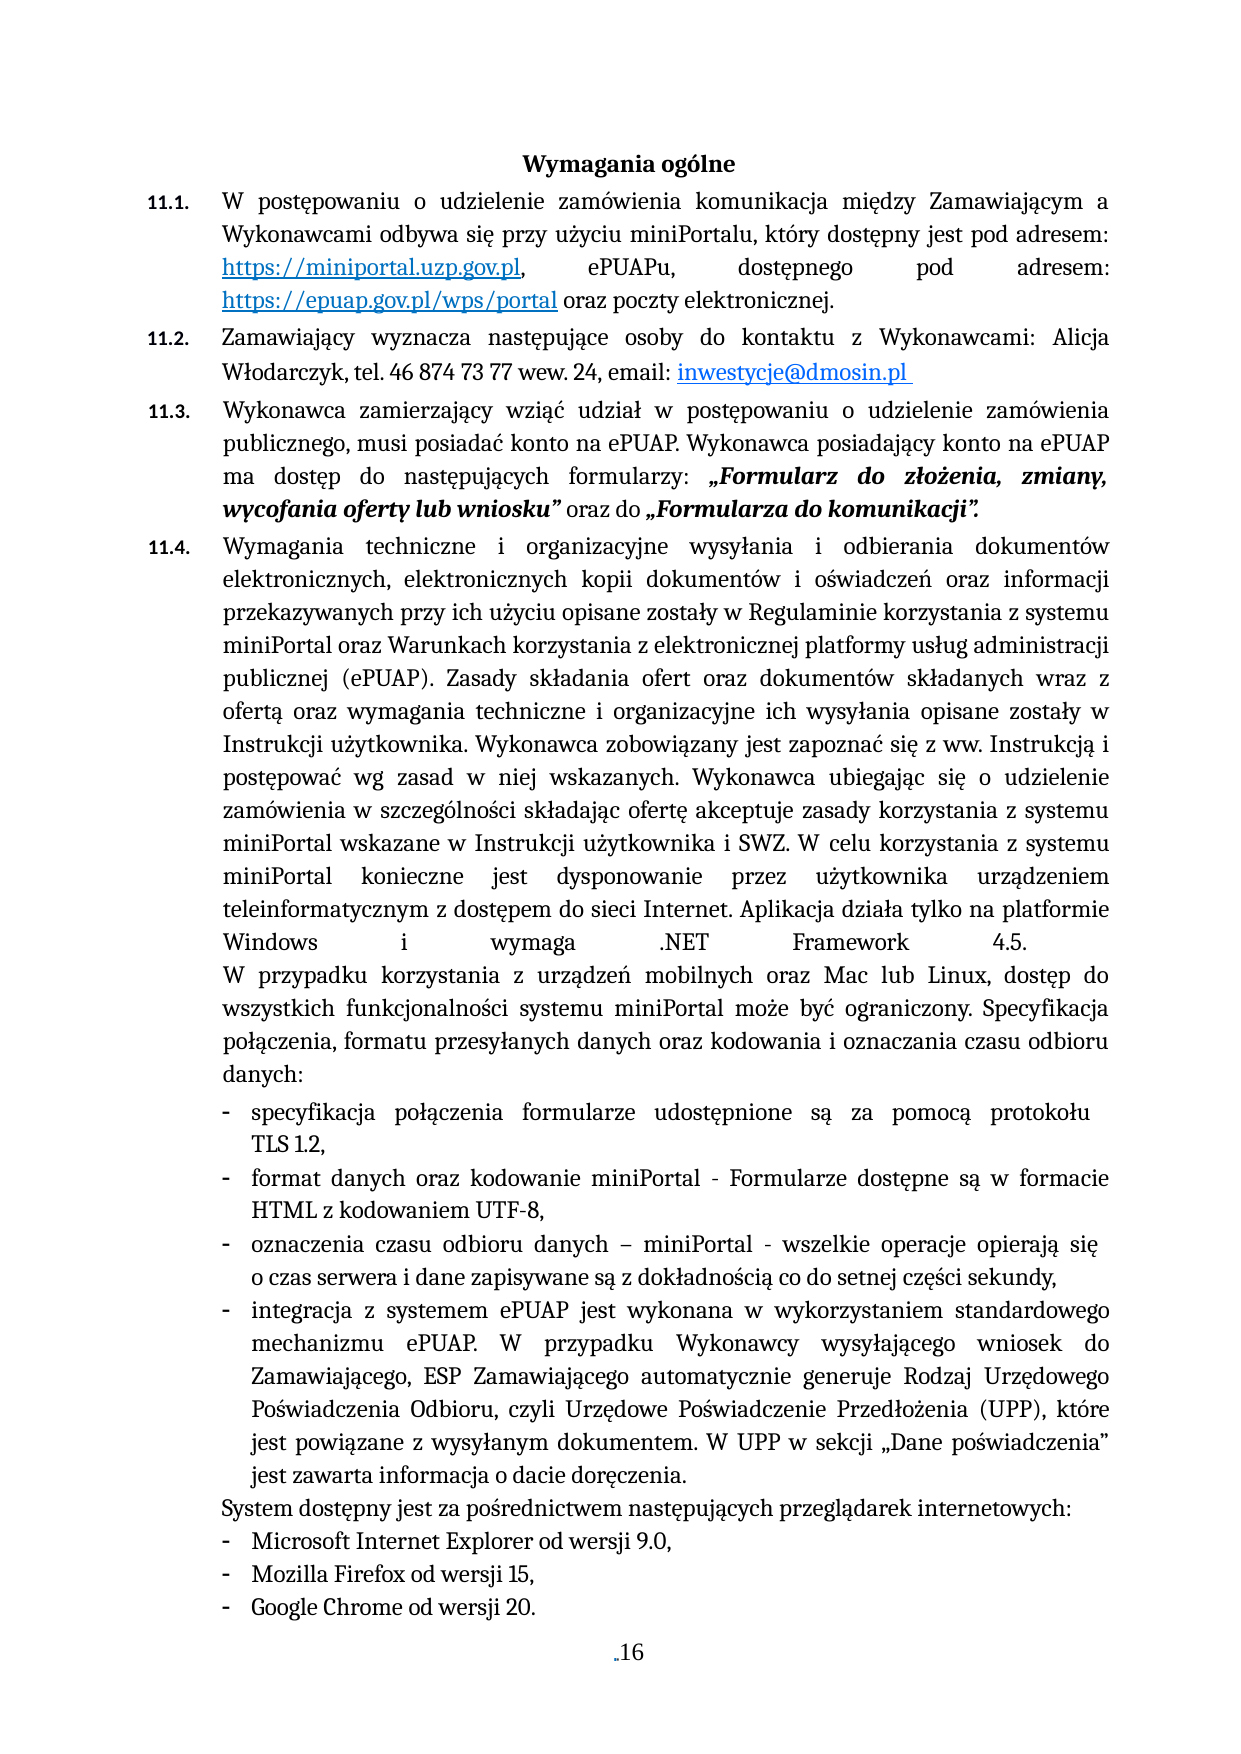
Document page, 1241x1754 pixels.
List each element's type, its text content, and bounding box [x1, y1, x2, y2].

list Mozilla Firefox od wersji 15, [222, 1560, 1110, 1588]
list format danych oraz kodowanie miniPortal - Formularze dostępne są w formacie HTML z kodowaniem UTF-8, [222, 1163, 1110, 1225]
list Zamawiający wyznacza następujące osoby do kontaktu z Wykonawcami: Alicja Włodarczyk, tel. 46 874 73 77 wew. 24, email: inwestycje@dmosin.pl [147, 323, 1110, 387]
list oznaczenia czasu odbioru danych – miniPortal - wszelkie operacje opierają się o czas serwera i dane zapisywane są z dokładnością co do setnej części sekundy, [222, 1229, 1110, 1291]
list Microsoft Internet Explorer od wersji 9.0, [222, 1527, 1110, 1555]
text System dostępny jest za pośrednictwem następujących przeglądarek internetowych: [222, 1494, 1110, 1522]
list Wymagania ogólne [148, 150, 1110, 178]
list Google Chrome od wersji 20. [222, 1593, 1110, 1621]
list Wymagania techniczne i organizacyjne wysyłania i odbierania dokumentów elektronicznych, elektronicznych kopii dokumentów i oświadczeń oraz informacji przekazywanych przy ich użyciu opisane zostały w Regulaminie korzystania z systemu miniPortal oraz Warunkach korzystania z elektronicznej platformy usług administracji publicznej (ePUAP). Zasady składania ofert oraz dokumentów składanych wraz z ofertą oraz wymagania techniczne i organizacyjne ich wysyłania opisane zostały w Instrukcji użytkownika. Wykonawca zobowiązany jest zapoznać się z ww. Instrukcją i postępować wg zasad w niej wskazanych. Wykonawca ubiegając się o udzielenie zamówienia w szczególności składając ofertę akceptuje zasady korzystania z systemu miniPortal wskazane w Instrukcji użytkownika i SWZ. W celu korzystania z systemu miniPortal konieczne jest dysponowanie przez użytkownika urządzeniem teleinformatycznym z dostępem do sieci Internet. Aplikacja działa tylko na platformie Windows i wymaga .NET Framework 4.5. W przypadku korzystania z urządzeń mobilnych oraz Mac lub Linux, dostęp do wszystkich funkcjonalności systemu miniPortal może być ograniczony. Specyfikacja połączenia, formatu przesyłanych danych oraz kodowania i oznaczania czasu odbioru danych: [148, 532, 1110, 1089]
list W postępowaniu o udzielenie zamówienia komunikacja między Zamawiającym a Wykonawcami odbywa się przy użyciu miniPortalu, który dostępny jest pod adresem: https://miniportal.uzp.gov.pl, ePUAPu, dostępnego pod adresem: https://epuap.gov.pl/wps/portal oraz poczty elektronicznej. [147, 187, 1110, 315]
list specyfikacja połączenia formularze udostępnione są za pomocą protokołu TLS 1.2, [222, 1097, 1110, 1159]
list integracja z systemem ePUAP jest wykonana w wykorzystaniem standardowego mechanizmu ePUAP. W przypadku Wykonawcy wysyłającego wniosek do Zamawiającego, ESP Zamawiającego automatycznie generuje Rodzaj Urzędowego Poświadczenia Odbioru, czyli Urzędowe Poświadczenie Przedłożenia (UPP), które jest powiązane z wysyłanym dokumentem. W UPP w sekcji „Dane poświadczenia” jest zawarta informacja o dacie doręczenia. [222, 1296, 1110, 1489]
list Wykonawca zamierzający wziąć udział w postępowaniu o udzielenie zamówienia publicznego, musi posiadać konto na ePUAP. Wykonawca posiadający konto na ePUAP ma dostęp do następujących formularzy: „Formularz do złożenia, zmiany, wycofania oferty lub wniosku” oraz do „Formularza do komunikacji”. [148, 396, 1110, 523]
